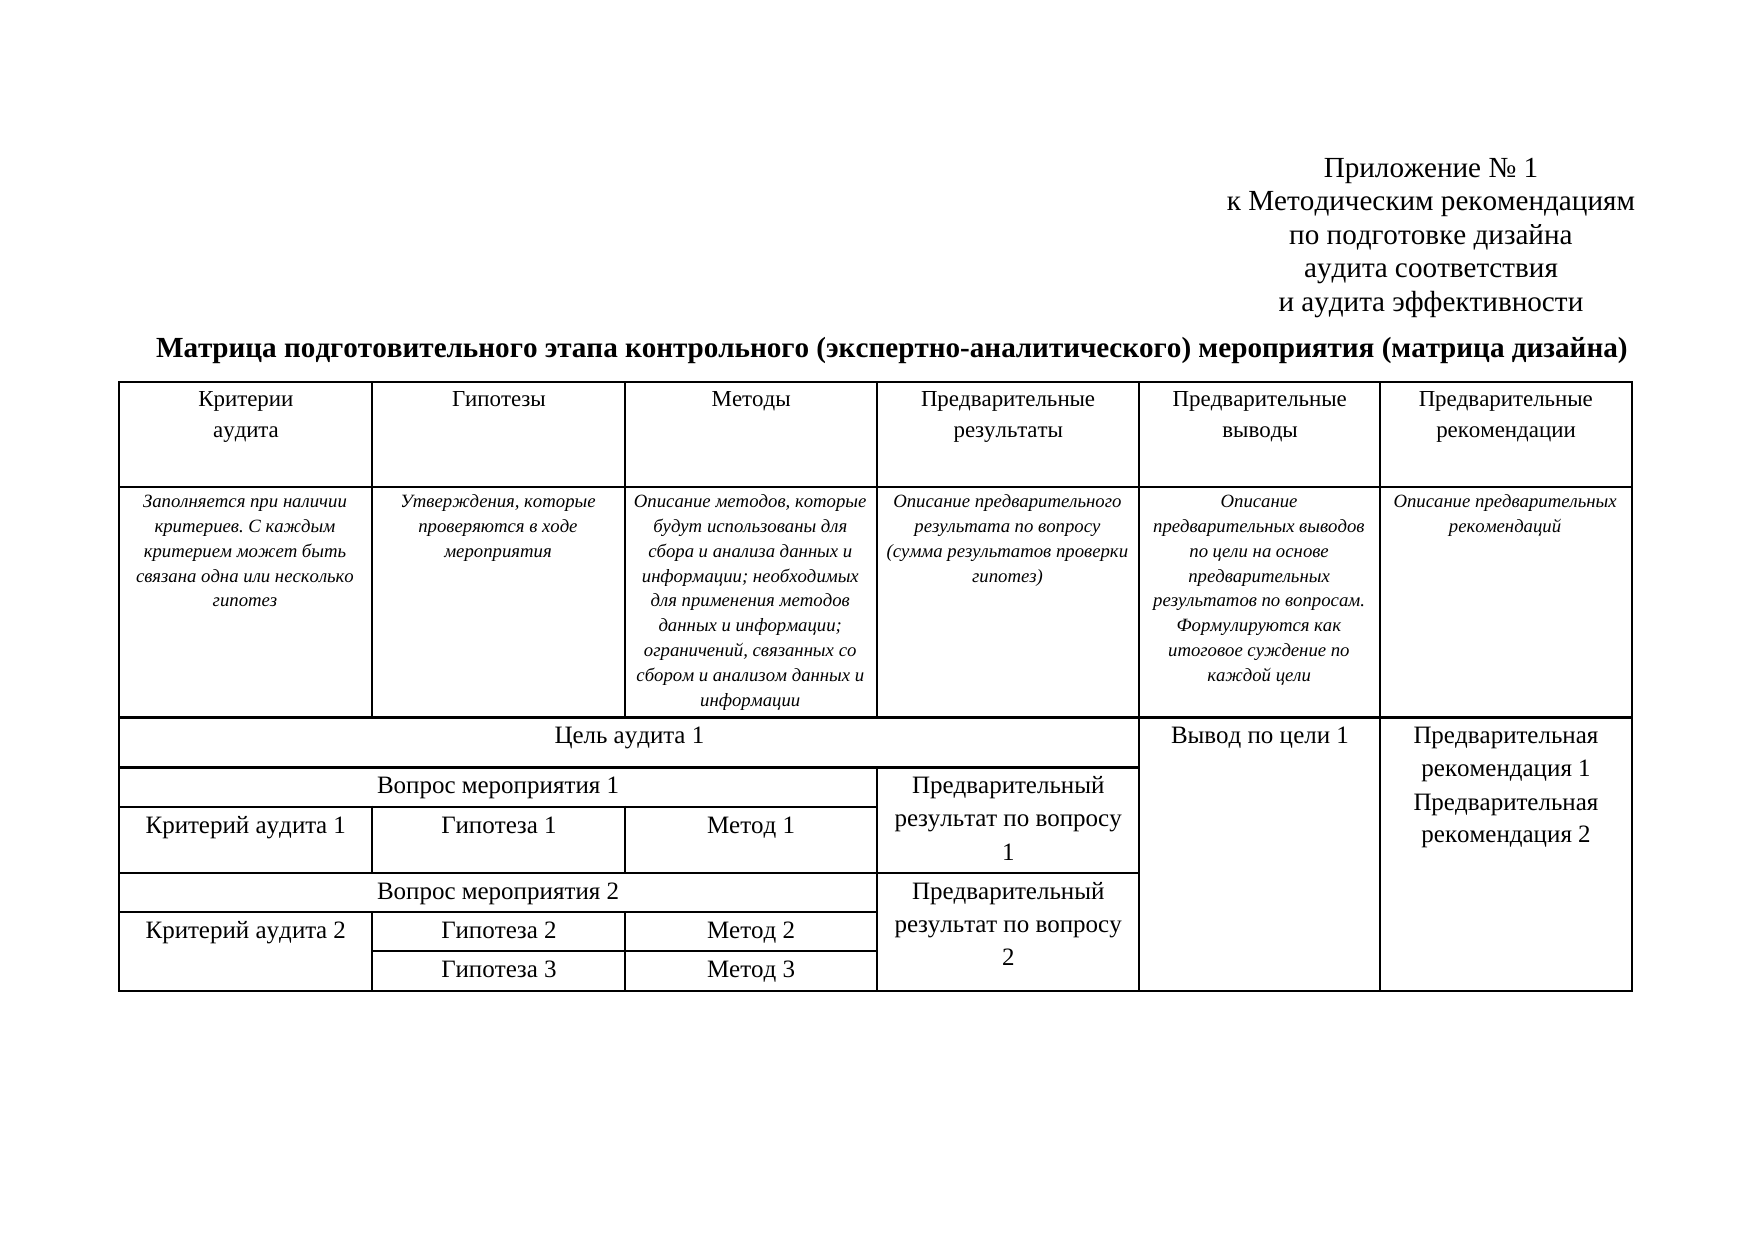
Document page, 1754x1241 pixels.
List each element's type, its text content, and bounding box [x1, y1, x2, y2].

table_cell Предварительный результат по вопросу 1 [878, 769, 1138, 872]
table_cell Описание предварительного результата по вопросу (сумма результатов проверки гипотез) [878, 488, 1138, 716]
table_header Предварительные выводы [1140, 383, 1379, 486]
table_cell Описание предварительных рекомендаций [1381, 488, 1631, 716]
table_cell Описание предварительных выводов по цели на основе предварительных результатов по вопросам. Формулируются как итоговое суждение по каждой цели [1140, 488, 1379, 716]
table_cell Гипотеза 2 [373, 913, 624, 950]
table_cell Метод 3 [626, 952, 876, 989]
subtitle Матрица подготовительного этапа контрольного (экспертно-аналитического) мероприятия (матрица дизайна) [118, 330, 1666, 364]
table_cell Гипотеза 3 [373, 952, 624, 989]
table_cell Предварительная рекомендация 1 Предварительная рекомендация 2 [1381, 719, 1631, 989]
table_cell Описание методов, которые будут использованы для сбора и анализа данных и информации; необходимых для применения методов данных и информации; ограничений, связанных со сбором и анализом данных и информации [626, 488, 876, 716]
table_cell Критерий аудита 2 [120, 913, 371, 989]
text аудита соответствия [1196, 251, 1666, 284]
table_cell Заполняется при наличии критериев. С каждым критерием может быть связана одна или несколько гипотез [120, 488, 371, 716]
table_cell Предварительный результат по вопросу 2 [878, 874, 1138, 989]
table_cell Утверждения, которые проверяются в ходе мероприятия [373, 488, 624, 716]
table_header Критерии аудита [120, 383, 371, 486]
text по подготовке дизайна [1196, 217, 1666, 251]
table_header Предварительные результаты [878, 383, 1138, 486]
text к Методическим рекомендациям [1196, 183, 1666, 217]
table_header Методы [626, 383, 876, 486]
table_cell Метод 2 [626, 913, 876, 950]
table_header Предварительные рекомендации [1381, 383, 1631, 486]
table_cell Метод 1 [626, 808, 876, 872]
text и аудита эффективности [1196, 284, 1666, 318]
table_header Гипотезы [373, 383, 624, 486]
table_cell Вопрос мероприятия 2 [120, 874, 876, 911]
text Приложение № 1 [1196, 150, 1666, 183]
table_cell Вопрос мероприятия 1 [120, 769, 876, 806]
table_cell Цель аудита 1 [120, 719, 1138, 766]
table_cell Вывод по цели 1 [1140, 719, 1379, 989]
table_cell Гипотеза 1 [373, 808, 624, 872]
table_cell Критерий аудита 1 [120, 808, 371, 872]
